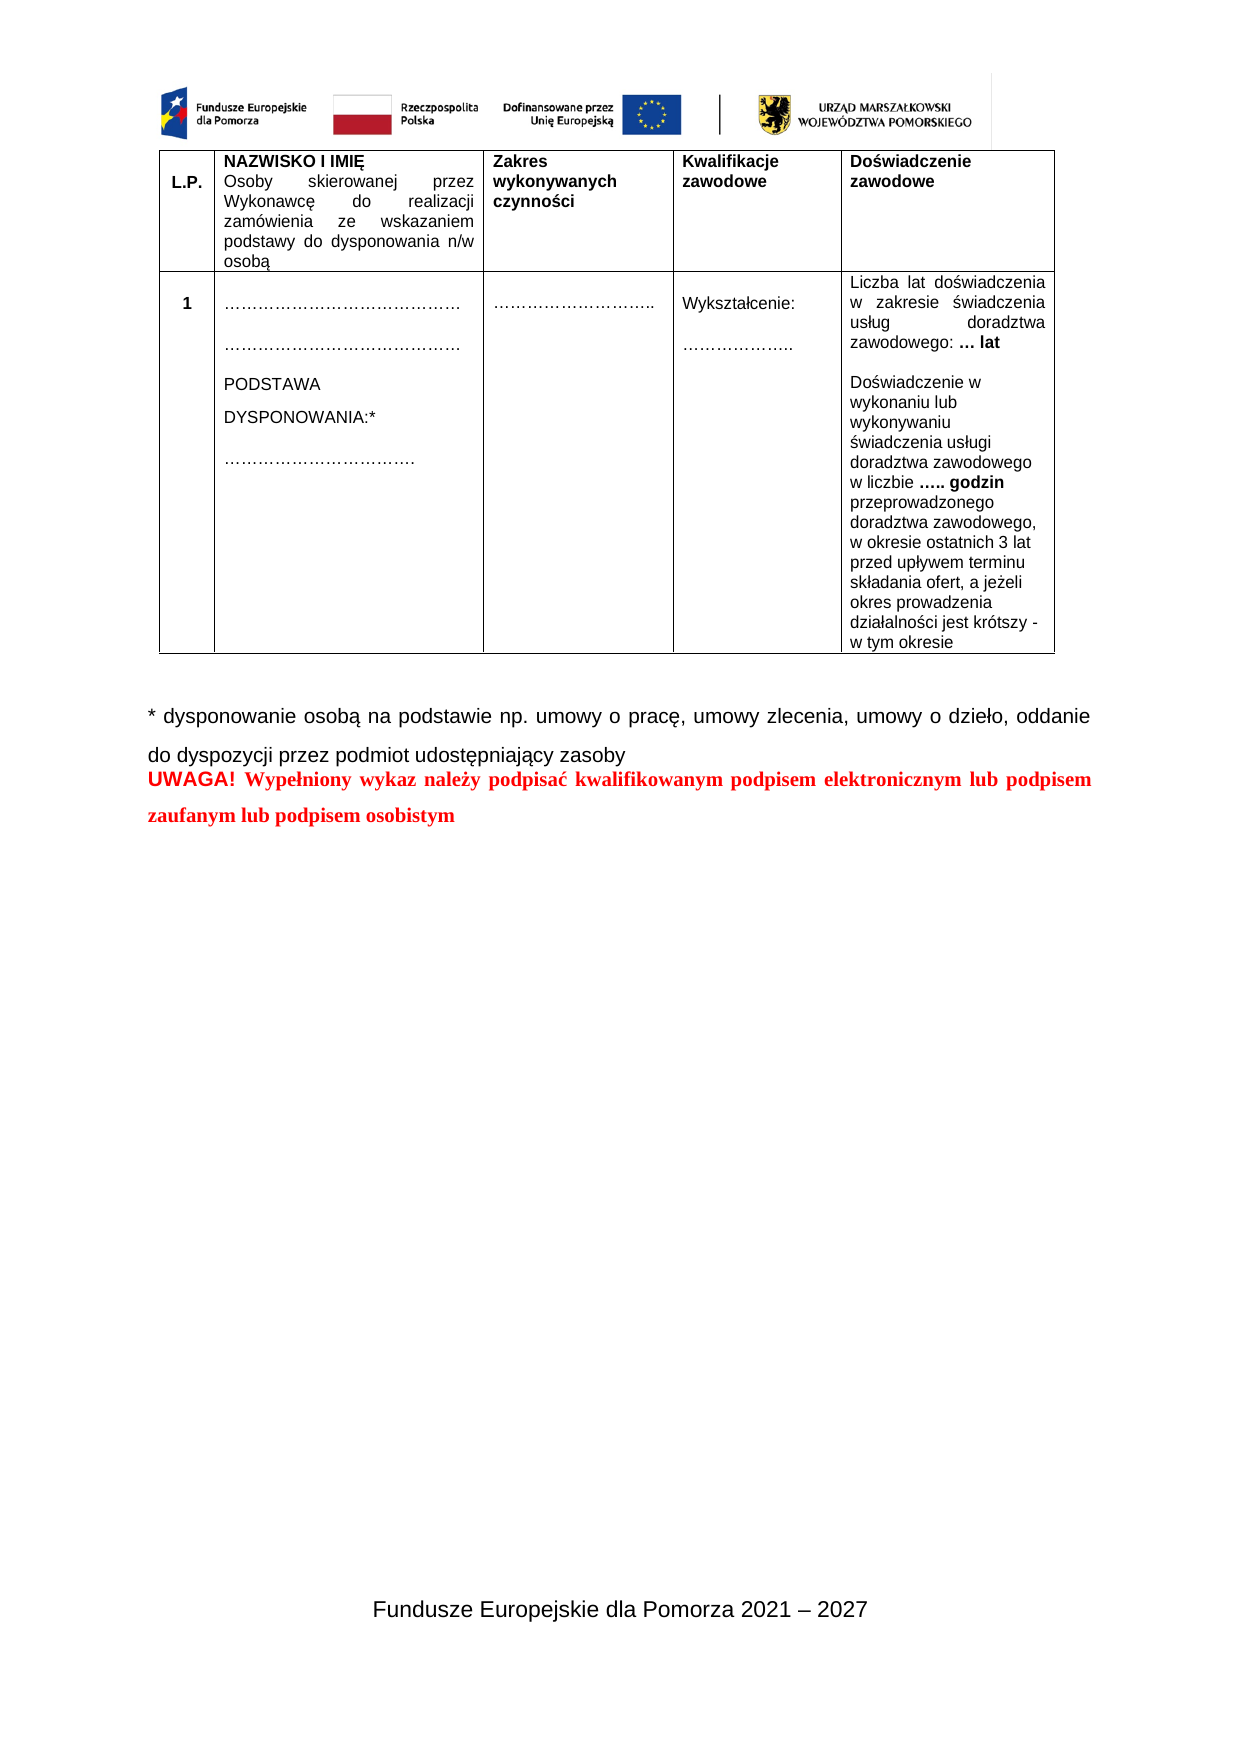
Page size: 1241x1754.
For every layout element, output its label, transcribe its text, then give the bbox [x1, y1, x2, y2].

picture [147, 73, 992, 151]
text UWAGA! Wypełniony wykaz należy podpisać kwalifikowanym podpisem elektronicznym lub podpisem zaufanym lub podpisem osobistym [148, 767, 1093, 827]
text * dysponowanie osobą na podstawie np. umowy o pracę, umowy zlecenia, umowy o dzieło, oddanie do dyspozycji przez podmiot udostępniający zasoby [148, 688, 1093, 767]
